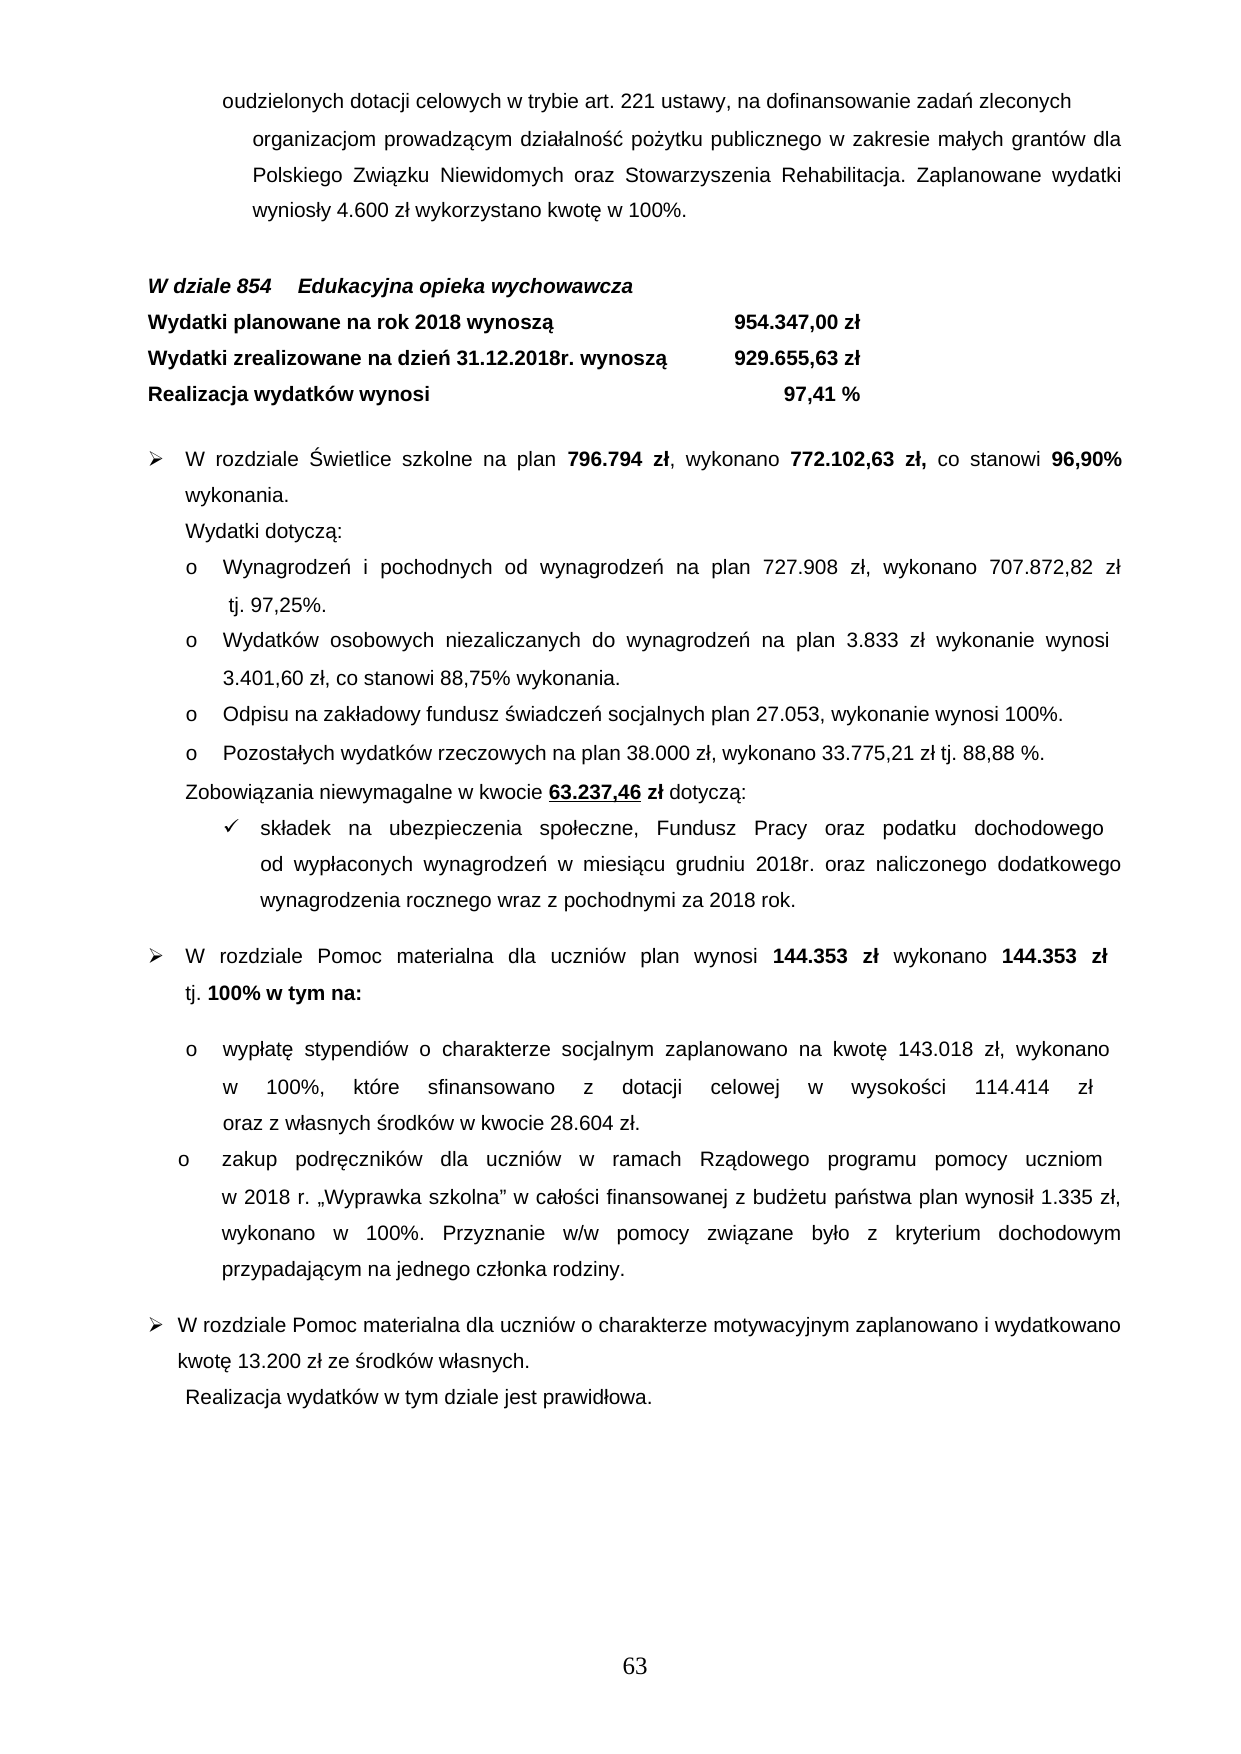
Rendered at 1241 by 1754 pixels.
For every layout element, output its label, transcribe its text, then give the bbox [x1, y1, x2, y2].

list wypłatę stypendiów o charakterze socjalnym zaplanowano na kwotę 143.018 zł, wykonano w 100%, które sfinansowano z dotacji celowej w wysokości 114.414 zł oraz z własnych środków w kwocie 28.604 zł. [185, 1037, 1122, 1135]
list Wynagrodzeń i pochodnych od wynagrodzeń na plan 727.908 zł, wykonano 707.872,82 zł tj. 97,25%. [185, 554, 1122, 616]
text Realizacja wydatków w tym dziale jest prawidłowa. [185, 1385, 1122, 1409]
text Zobowiązania niewymagalne w kwocie 63.237,46 zł dotyczą: [185, 779, 1122, 803]
list udzielonych dotacji celowych w trybie art. 221 ustawy, na dofinansowanie zadań zleconych organizacjom prowadzącym działalność pożytku publicznego w zakresie małych grantów dla Polskiego Związku Niewidomych oraz Stowarzyszenia Rehabilitacja. Zaplanowane wydatki wyniosły 4.600 zł wykorzystano kwotę w 100%. [222, 89, 1122, 222]
list W rozdziale Pomoc materialna dla uczniów plan wynosi 144.353 zł wykonano 144.353 zł tj. 100% w tym na: [148, 944, 1122, 1004]
list zakup podręczników dla uczniów w ramach Rządowego programu pomocy uczniom w 2018 r. „Wyprawka szkolna” w całości finansowanej z budżetu państwa plan wynosił 1.335 zł, wykonano w 100%. Przyznanie w/w pomocy związane było z kryterium dochodowym przypadającym na jednego członka rodziny. [177, 1147, 1122, 1280]
text Wydatki planowane na rok 2018 wynoszą 954.347,00 zł [148, 310, 1122, 334]
text Wydatki dotyczą: [185, 519, 1122, 543]
list W rozdziale Świetlice szkolne na plan 796.794 zł, wykonano 772.102,63 zł, co stanowi 96,90% wykonania. [148, 447, 1122, 507]
text Realizacja wydatków wynosi 97,41 % [148, 382, 1122, 406]
list Wydatków osobowych niezaliczanych do wynagrodzeń na plan 3.833 zł wykonanie wynosi 3.401,60 zł, co stanowi 88,75% wykonania. [185, 628, 1122, 690]
list składek na ubezpieczenia społeczne, Fundusz Pracy oraz podatku dochodowego od wypłaconych wynagrodzeń w miesiącu grudniu 2018r. oraz naliczonego dodatkowego wynagrodzenia rocznego wraz z pochodnymi za 2018 rok. [223, 816, 1122, 911]
list Odpisu na zakładowy fundusz świadczeń socjalnych plan 27.053, wykonanie wynosi 100%. [185, 702, 1122, 728]
text Wydatki zrealizowane na dzień 31.12.2018r. wynoszą 929.655,63 zł [148, 346, 1122, 370]
list W rozdziale Pomoc materialna dla uczniów o charakterze motywacyjnym zaplanowano i wydatkowano kwotę 13.200 zł ze środków własnych. [148, 1313, 1122, 1373]
list Pozostałych wydatków rzeczowych na plan 38.000 zł, wykonano 33.775,21 zł tj. 88,88 %. [185, 741, 1122, 767]
text W dziale 854 Edukacyjna opieka wychowawcza [148, 274, 1122, 298]
